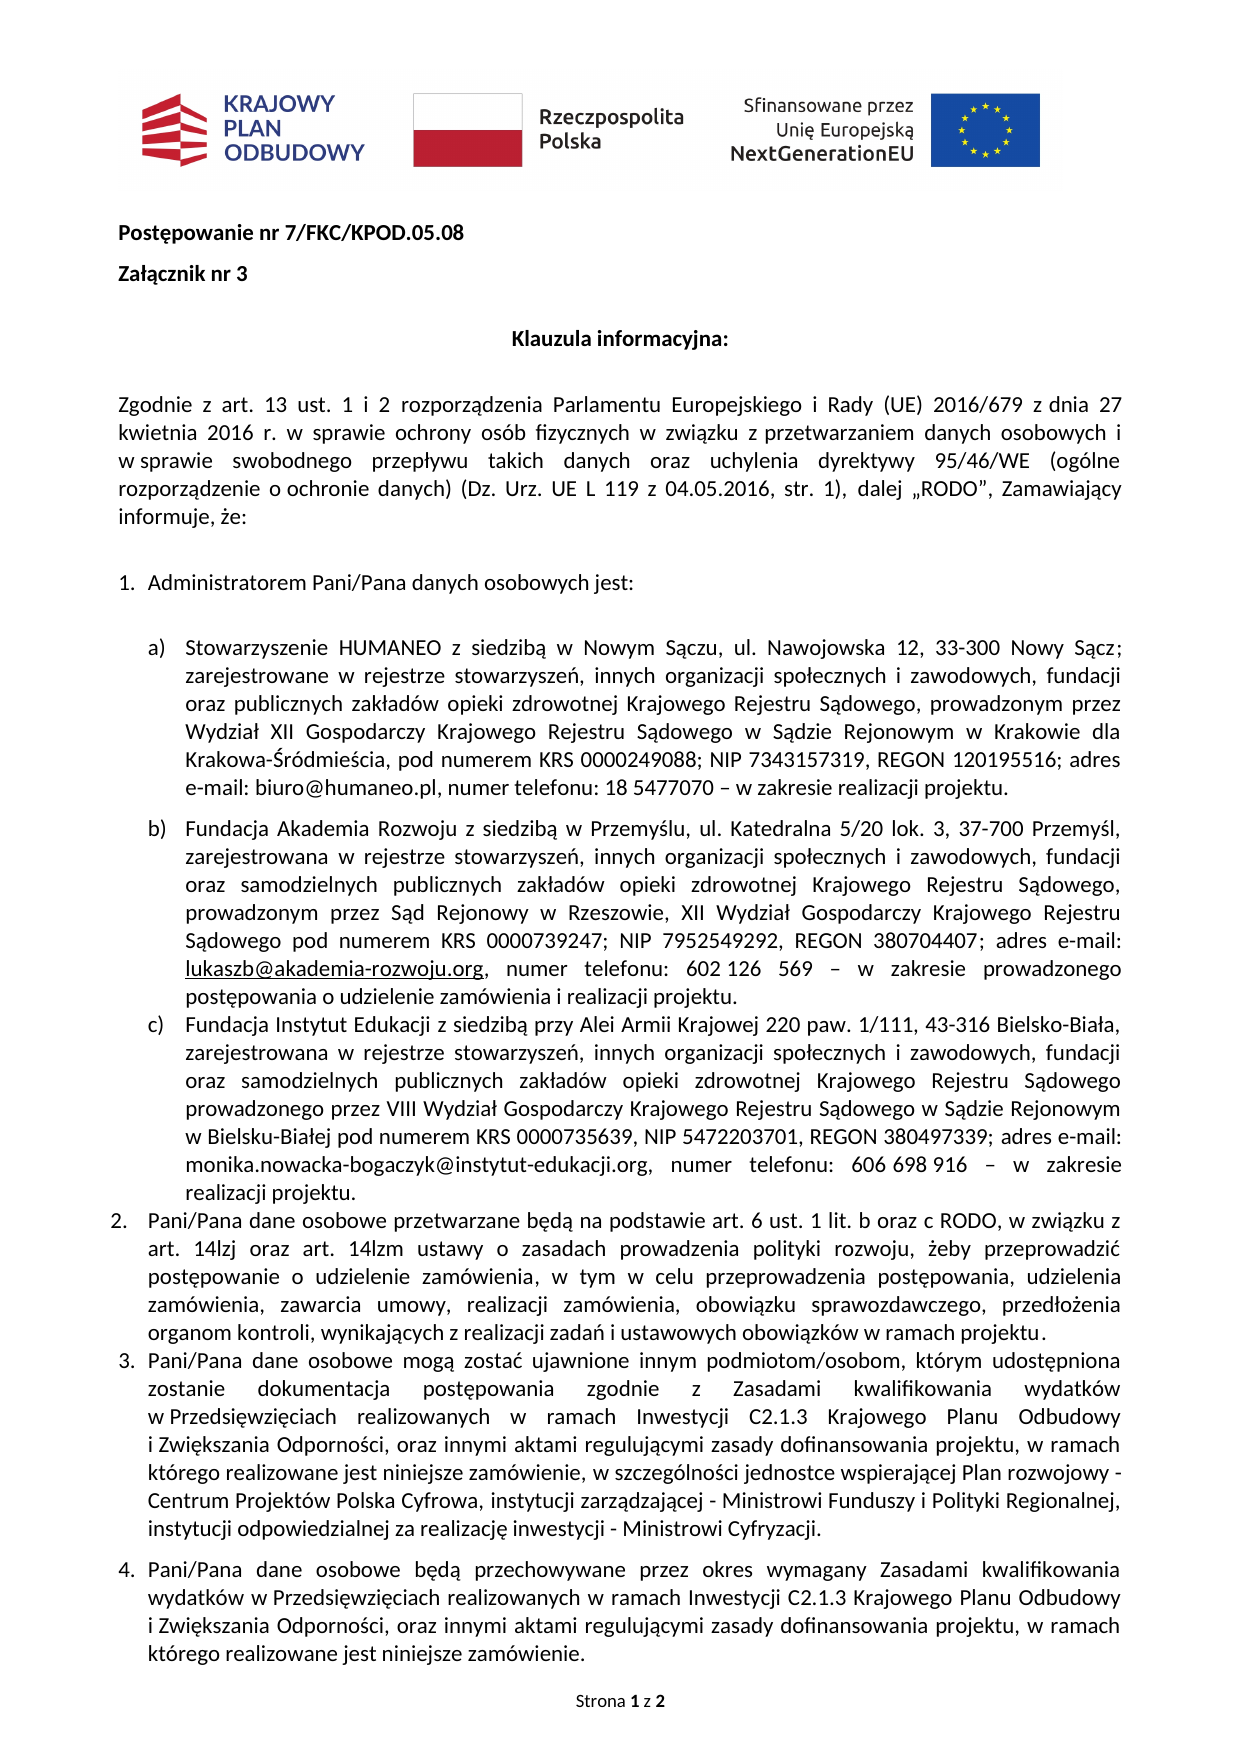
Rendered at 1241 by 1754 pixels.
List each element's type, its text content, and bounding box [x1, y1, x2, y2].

list Administratorem Pani/Pana danych osobowych jest: [118, 568, 1122, 596]
text Zgodnie z art. 13 ust. 1 i 2 rozporządzenia Parlamentu Europejskiego i Rady (UE) 2016/679 z dnia 27 kwietnia 2016 r. w sprawie ochrony osób fizycznych w związku z przetwarzaniem danych osobowych i w sprawie swobodnego przepływu takich danych oraz uchylenia dyrektywy 95/46/WE (ogólne rozporządzenie o ochronie danych) (Dz. Urz. UE L 119 z 04.05.2016, str. 1), dalej „RODO”, Zamawiający informuje, że: [118, 390, 1122, 530]
list Pani/Pana dane osobowe przetwarzane będą na podstawie art. 6 ust. 1 lit. b oraz c RODO, w związku z art. 14lzj oraz art. 14lzm ustawy o zasadach prowadzenia polityki rozwoju, żeby przeprowadzić postępowanie o udzielenie zamówienia, w tym w celu przeprowadzenia postępowania, udzielenia zamówienia, zawarcia umowy, realizacji zamówienia, obowiązku sprawozdawczego, przedłożenia organom kontroli, wynikających z realizacji zadań i ustawowych obowiązków w ramach projektu. [110, 1206, 1122, 1346]
picture [118, 69, 1064, 191]
list Pani/Pana dane osobowe mogą zostać ujawnione innym podmiotom/osobom, którym udostępniona zostanie dokumentacja postępowania zgodnie z Zasadami kwalifikowania wydatków w Przedsięwzięciach realizowanych w ramach Inwestycji C2.1.3 Krajowego Planu Odbudowy i Zwiększania Odporności, oraz innymi aktami regulującymi zasady dofinansowania projektu, w ramach którego realizowane jest niniejsze zamówienie, w szczególności jednostce wspierającej Plan rozwojowy - Centrum Projektów Polska Cyfrowa, instytucji zarządzającej - Ministrowi Funduszy i Polityki Regionalnej, instytucji odpowiedzialnej za realizację inwestycji - Ministrowi Cyfryzacji. [118, 1346, 1122, 1542]
list Pani/Pana dane osobowe będą przechowywane przez okres wymagany Zasadami kwalifikowania wydatków w Przedsięwzięciach realizowanych w ramach Inwestycji C2.1.3 Krajowego Planu Odbudowy i Zwiększania Odporności, oraz innymi aktami regulującymi zasady dofinansowania projektu, w ramach którego realizowane jest niniejsze zamówienie. [118, 1555, 1122, 1667]
text Postępowanie nr 7/FKC/KPOD.05.08 [118, 218, 1122, 246]
list Fundacja Instytut Edukacji z siedzibą przy Alei Armii Krajowej 220 paw. 1/111, 43-316 Bielsko-Biała, zarejestrowana w rejestrze stowarzyszeń, innych organizacji społecznych i zawodowych, fundacji oraz samodzielnych publicznych zakładów opieki zdrowotnej Krajowego Rejestru Sądowego prowadzonego przez VIII Wydział Gospodarczy Krajowego Rejestru Sądowego w Sądzie Rejonowym w Bielsku-Białej pod numerem KRS 0000735639, NIP 5472203701, REGON 380497339; adres e-mail: monika.nowacka-bogaczyk@instytut-edukacji.org, numer telefonu: 606 698 916 – w zakresie realizacji projektu. [148, 1010, 1122, 1206]
list Fundacja Akademia Rozwoju z siedzibą w Przemyślu, ul. Katedralna 5/20 lok. 3, 37-700 Przemyśl, zarejestrowana w rejestrze stowarzyszeń, innych organizacji społecznych i zawodowych, fundacji oraz samodzielnych publicznych zakładów opieki zdrowotnej Krajowego Rejestru Sądowego, prowadzonym przez Sąd Rejonowy w Rzeszowie, XII Wydział Gospodarczy Krajowego Rejestru Sądowego pod numerem KRS 0000739247; NIP 7952549292, REGON 380704407; adres e-mail: , numer telefonu: 602 126 569 – w zakresie prowadzonego postępowania o udzielenie zamówienia i realizacji projektu. [148, 814, 1122, 1010]
list Stowarzyszenie HUMANEO z siedzibą w Nowym Sączu, ul. Nawojowska 12, 33-300 Nowy Sącz; zarejestrowane w rejestrze stowarzyszeń, innych organizacji społecznych i zawodowych, fundacji oraz publicznych zakładów opieki zdrowotnej Krajowego Rejestru Sądowego, prowadzonym przez Wydział XII Gospodarczy Krajowego Rejestru Sądowego w Sądzie Rejonowym w Krakowie dla Krakowa-Śródmieścia, pod numerem KRS 0000249088; NIP 7343157319, REGON 120195516; adres e-mail: biuro@humaneo.pl, numer telefonu: 18 5477070 – w zakresie realizacji projektu. [148, 633, 1122, 801]
text Klauzula informacyjna: [118, 324, 1122, 352]
text Załącznik nr 3 [118, 259, 1122, 287]
